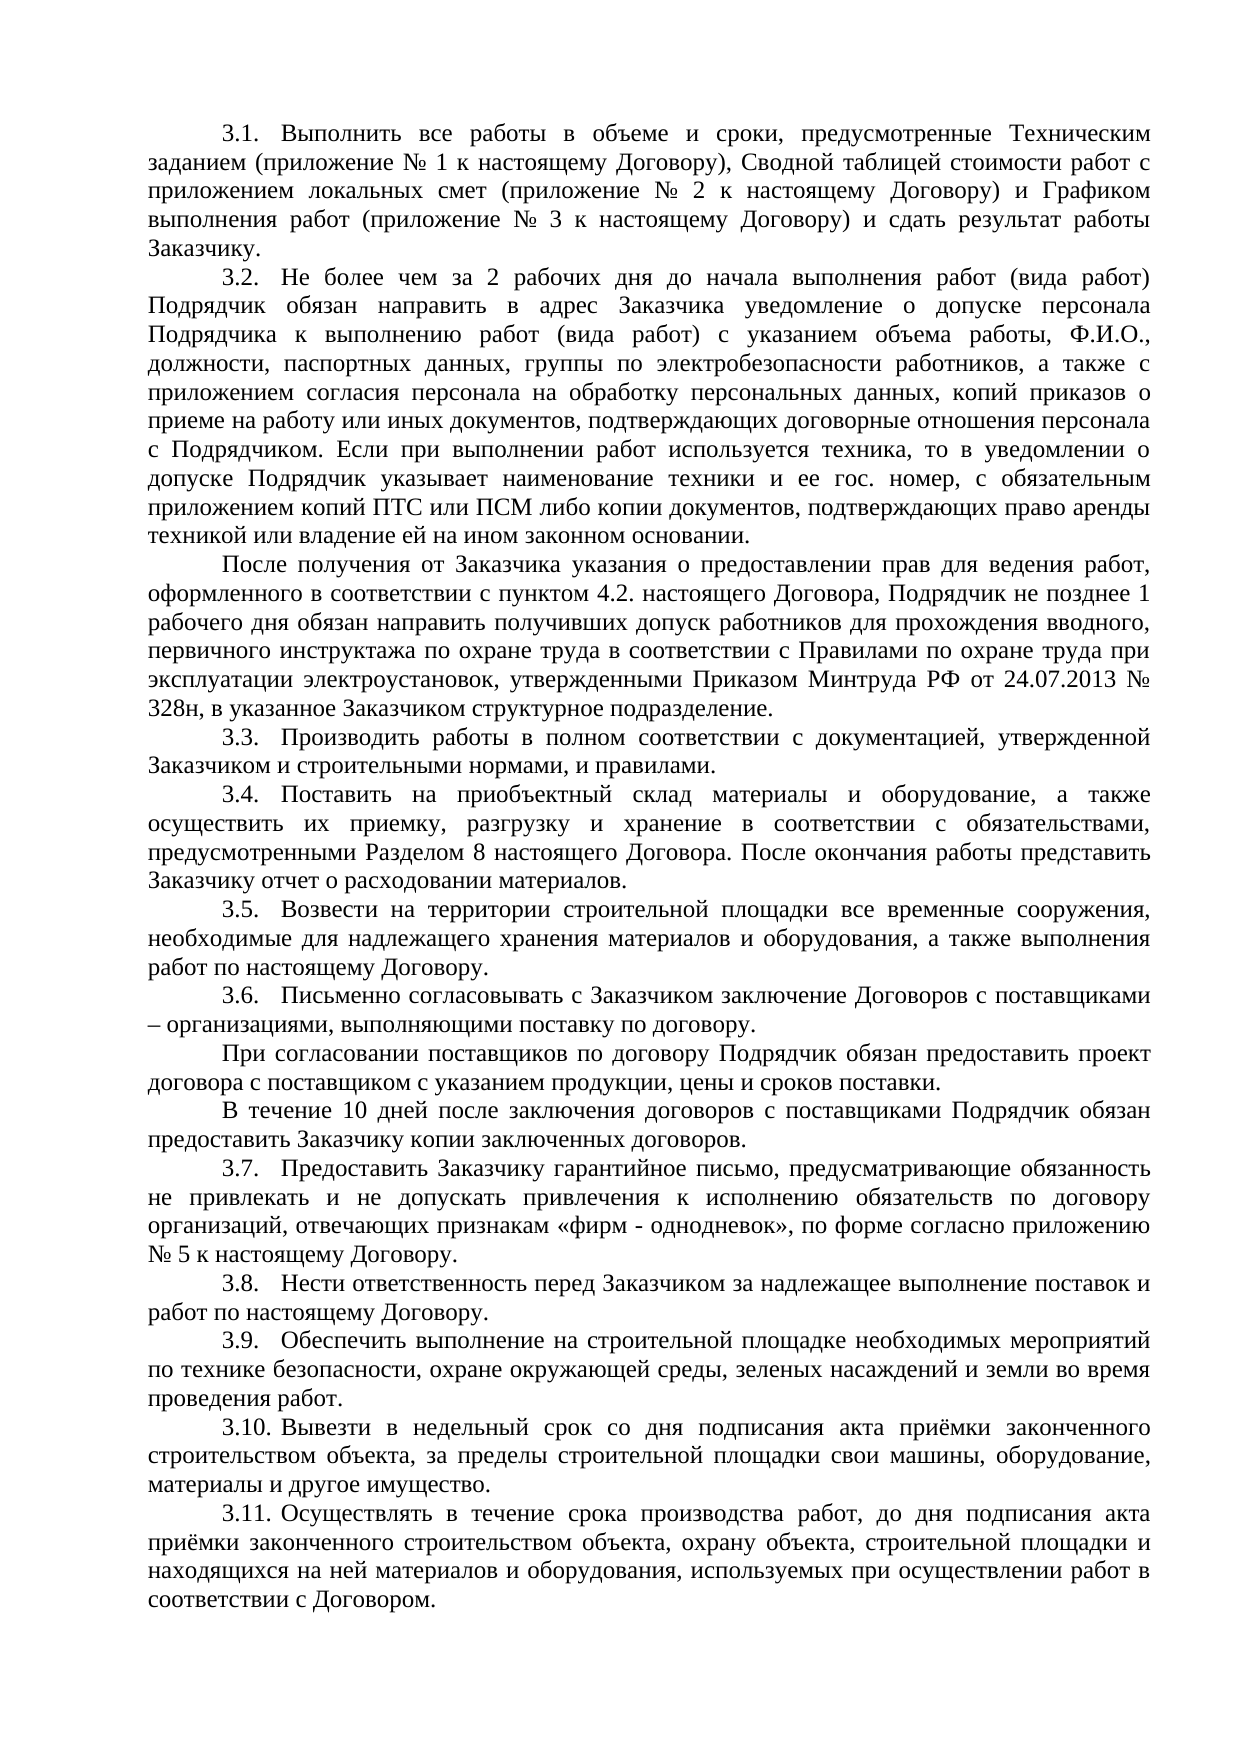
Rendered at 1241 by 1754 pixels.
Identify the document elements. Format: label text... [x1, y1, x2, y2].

list Обеспечить выполнение на строительной площадке необходимых мероприятий по технике безопасности, охране окружающей среды, зеленых насаждений и земли во время проведения работ. [148, 1326, 1152, 1412]
list Осуществлять в течение срока производства работ, до дня подписания акта приёмки законченного строительством объекта, охрану объекта, строительной площадки и находящихся на ней материалов и оборудования, используемых при осуществлении работ в соответствии с Договором. [148, 1498, 1152, 1613]
list Возвести на территории строительной площадки все временные сооружения, необходимые для надлежащего хранения материалов и оборудования, а также выполнения работ по настоящему Договору. [148, 894, 1152, 981]
text В течение 10 дней после заключения договоров с поставщиками Подрядчик обязан предоставить Заказчику копии заключенных договоров. [148, 1096, 1152, 1153]
list Вывезти в недельный срок со дня подписания акта приёмки законченного строительством объекта, за пределы строительной площадки свои машины, оборудование, материалы и другое имущество. [148, 1412, 1152, 1498]
text После получения от Заказчика указания о предоставлении прав для ведения работ, оформленного в соответствии с пунктом 4.2. настоящего Договора, Подрядчик не позднее 1 рабочего дня обязан направить получивших допуск работников для прохождения вводного, первичного инструктажа по охране труда в соответствии с Правилами по охране труда при эксплуатации электроустановок, утвержденными Приказом Минтруда РФ от 24.07.2013 № 328н, в указанное Заказчиком структурное подразделение. [148, 549, 1152, 722]
text При согласовании поставщиков по договору Подрядчик обязан предоставить проект договора с поставщиком с указанием продукции, цены и сроков поставки. [148, 1038, 1152, 1096]
list Выполнить все работы в объеме и сроки, предусмотренные Техническим заданием (приложение № 1 к настоящему Договору), Сводной таблицей стоимости работ с приложением локальных смет (приложение № 2 к настоящему Договору) и Графиком выполнения работ (приложение № 3 к настоящему Договору) и сдать результат работы Заказчику. [148, 118, 1152, 262]
list Производить работы в полном соответствии с документацией, утвержденной Заказчиком и строительными нормами, и правилами. [148, 722, 1152, 779]
list Предоставить Заказчику гарантийное письмо, предусматривающие обязанность не привлекать и не допускать привлечения к исполнению обязательств по договору организаций, отвечающих признакам «фирм - однодневок», по форме согласно приложению № 5 к настоящему Договору. [148, 1153, 1152, 1268]
list Нести ответственность перед Заказчиком за надлежащее выполнение поставок и работ по настоящему Договору. [148, 1268, 1152, 1326]
list Не более чем за 2 рабочих дня до начала выполнения работ (вида работ) Подрядчик обязан направить в адрес Заказчика уведомление о допуске персонала Подрядчика к выполнению работ (вида работ) с указанием объема работы, Ф.И.О., должности, паспортных данных, группы по электробезопасности работников, а также с приложением согласия персонала на обработку персональных данных, копий приказов о приеме на работу или иных документов, подтверждающих договорные отношения персонала с Подрядчиком. Если при выполнении работ используется техника, то в уведомлении о допуске Подрядчик указывает наименование техники и ее гос. номер, с обязательным приложением копий ПТС или ПСМ либо копии документов, подтверждающих право аренды техникой или владение ей на ином законном основании. [148, 262, 1152, 549]
list Письменно согласовывать с Заказчиком заключение Договоров с поставщиками – организациями, выполняющими поставку по договору. [148, 981, 1152, 1038]
list Поставить на приобъектный склад материалы и оборудование, а также осуществить их приемку, разгрузку и хранение в соответствии с обязательствами, предусмотренными Разделом 8 настоящего Договора. После окончания работы представить Заказчику отчет о расходовании материалов. [148, 779, 1152, 894]
